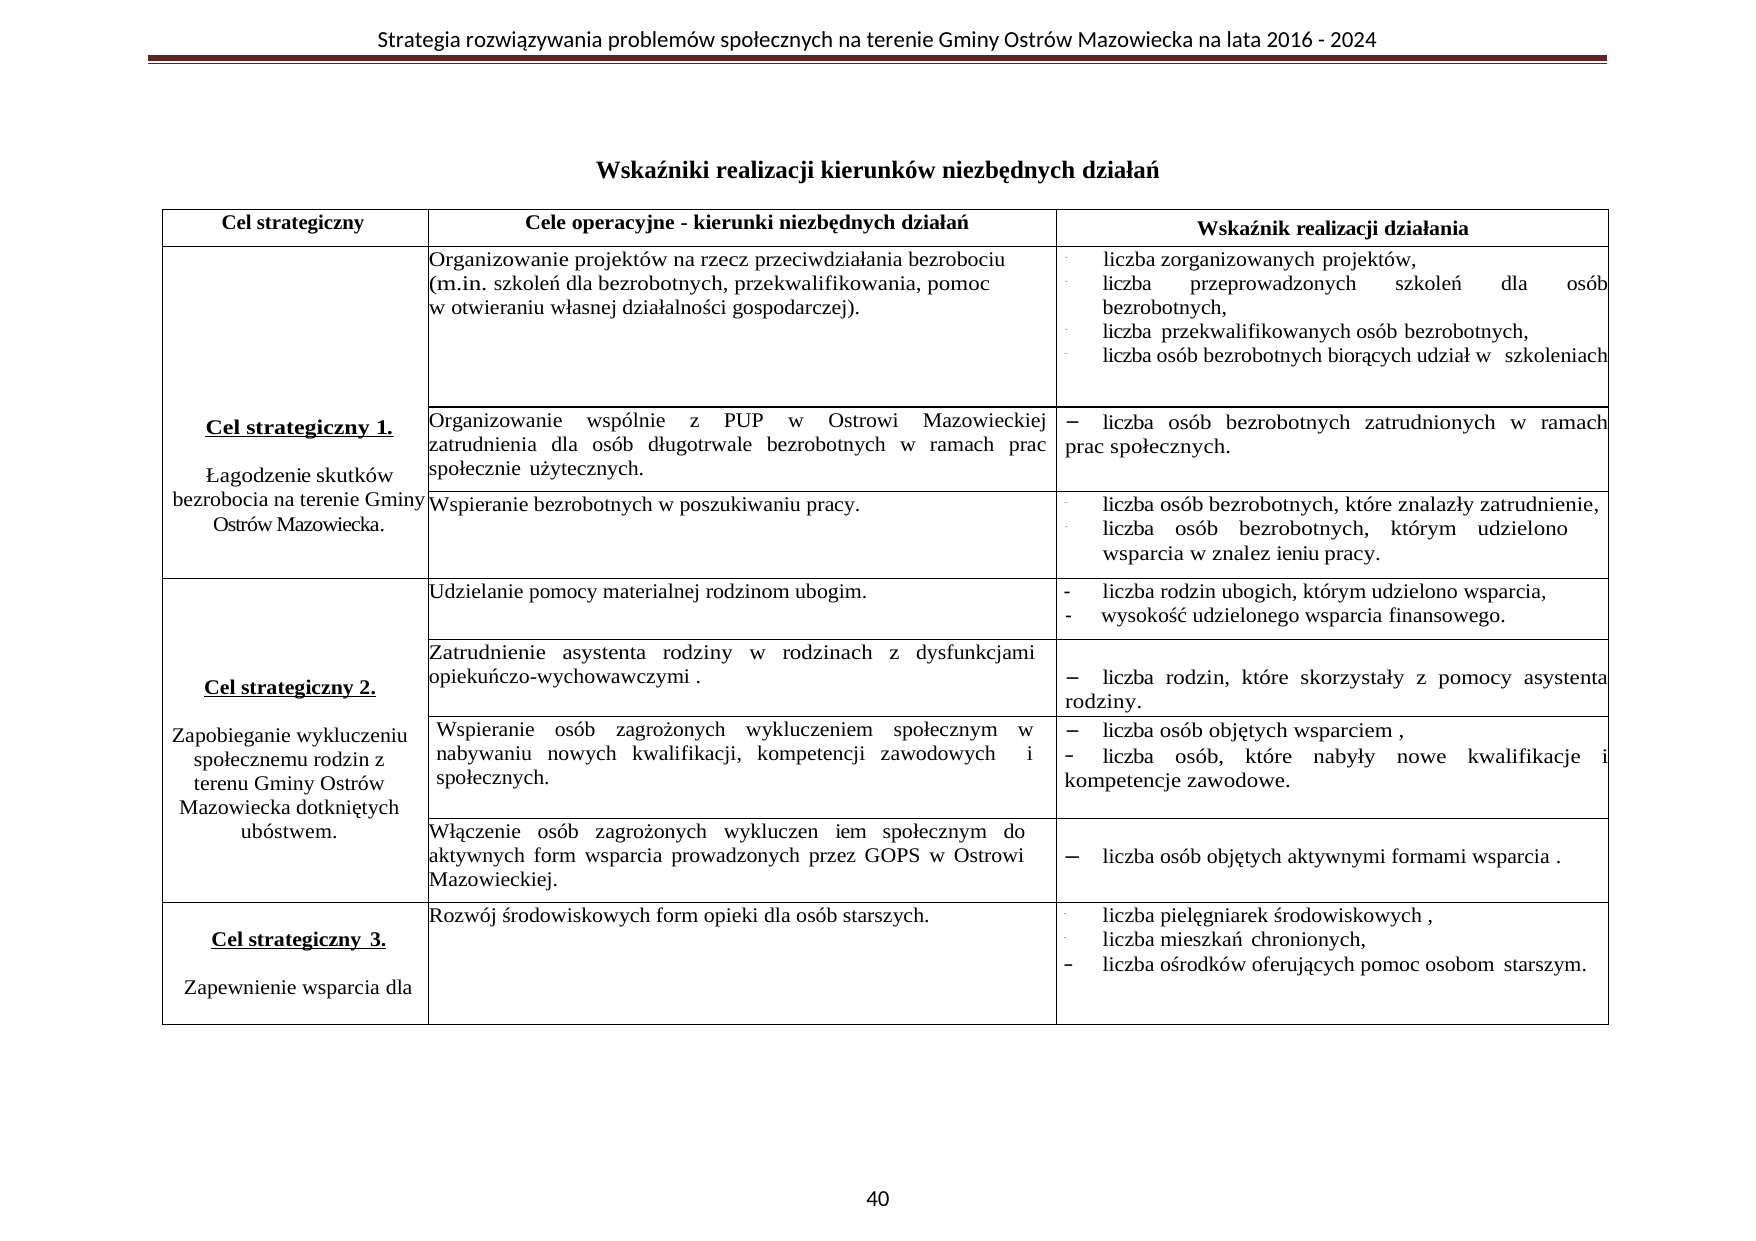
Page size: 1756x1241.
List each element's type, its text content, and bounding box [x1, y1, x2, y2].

table_cell Wspieranie osób zagrożonych wykluczeniem społecznym w nabywaniu nowych kwalifikacji, kompetencji zawodowych i społecznych. [429, 717, 1056, 818]
table_cell Organizowanie projektów na rzecz przeciwdziałania bezrobociu (m.in. szkoleń dla bezrobotnych, przekwalifikowania, pomoc w otwieraniu własnej działalności gospodarczej). [429, 247, 1056, 406]
table_cell Cel strategiczny 1. Łagodzenie skutków bezrobocia na terenie Gminy Ostrów Mazowiecka. [163, 247, 428, 577]
table_cell - liczba osób objętych aktywnymi formami wsparcia . [1057, 819, 1608, 902]
table_cell Wspieranie bezrobotnych w poszukiwaniu pracy. [429, 492, 1056, 577]
table_cell - liczba rodzin, które skorzystały z pomocy asystenta rodziny. [1057, 640, 1608, 716]
table_header Cel strategiczny [163, 210, 428, 246]
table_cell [163, 903, 428, 1024]
table_cell liczba rodzin ubogich, którym udzielono wsparcia, wysokość udzielonego wsparcia finansowego. [1057, 579, 1608, 639]
table_cell Cel strategiczny 2. Zapobieganie wykluczeniu społecznemu rodzin z terenu Gminy Ostrów Mazowiecka dotkniętych ubóstwem. [163, 579, 428, 902]
table_cell Włączenie osób zagrożonych wykluczen iem społecznym do aktywnych form wsparcia prowadzonych przez GOPS w Ostrowi Mazowieckiej. [429, 819, 1056, 902]
table_cell Rozwój środowiskowych form opieki dla osób starszych. [429, 903, 1056, 1024]
table_cell - liczba osób bezrobotnych zatrudnionych w ramach prac społecznych. [1057, 408, 1608, 491]
table_header Wskaźnik realizacji działania [1057, 210, 1608, 246]
table_cell Udzielanie pomocy materialnej rodzinom ubogim. [429, 579, 1056, 639]
table_cell Zatrudnienie asystenta rodziny w rodzinach z dysfunkcjami opiekuńczo-wychowawczymi . [429, 640, 1056, 716]
table_cell liczba osób bezrobotnych, które znalazły zatrudnienie, liczba osób bezrobotnych, którym udzielono wsparcia w znalez ieniu pracy. [1057, 492, 1608, 577]
table_header Cele operacyjne - kierunki niezbędnych działań [429, 210, 1056, 246]
text Wskaźniki realizacji kierunków niezbędnych działań [148, 155, 1607, 184]
table_cell - liczba osób objętych wsparciem , - liczba osób, które nabyły nowe kwalifikacje i kompetencje zawodowe. [1057, 717, 1608, 818]
table_cell Organizowanie wspólnie z PUP w Ostrowi Mazowieckiej zatrudnienia dla osób długotrwale bezrobotnych w ramach prac społecznie użytecznych. [429, 408, 1056, 491]
table_cell liczba pielęgniarek środowiskowych , liczba mieszkań chronionych, - liczba ośrodków oferujących pomoc osobom starszym. [1057, 903, 1608, 1024]
table_cell liczba zorganizowanych projektów, liczba przeprowadzonych szkoleń dla osób bezrobotnych, liczba przekwalifikowanych osób bezrobotnych, liczba osób bezrobotnych biorących udział w szkoleniach [1057, 247, 1608, 406]
